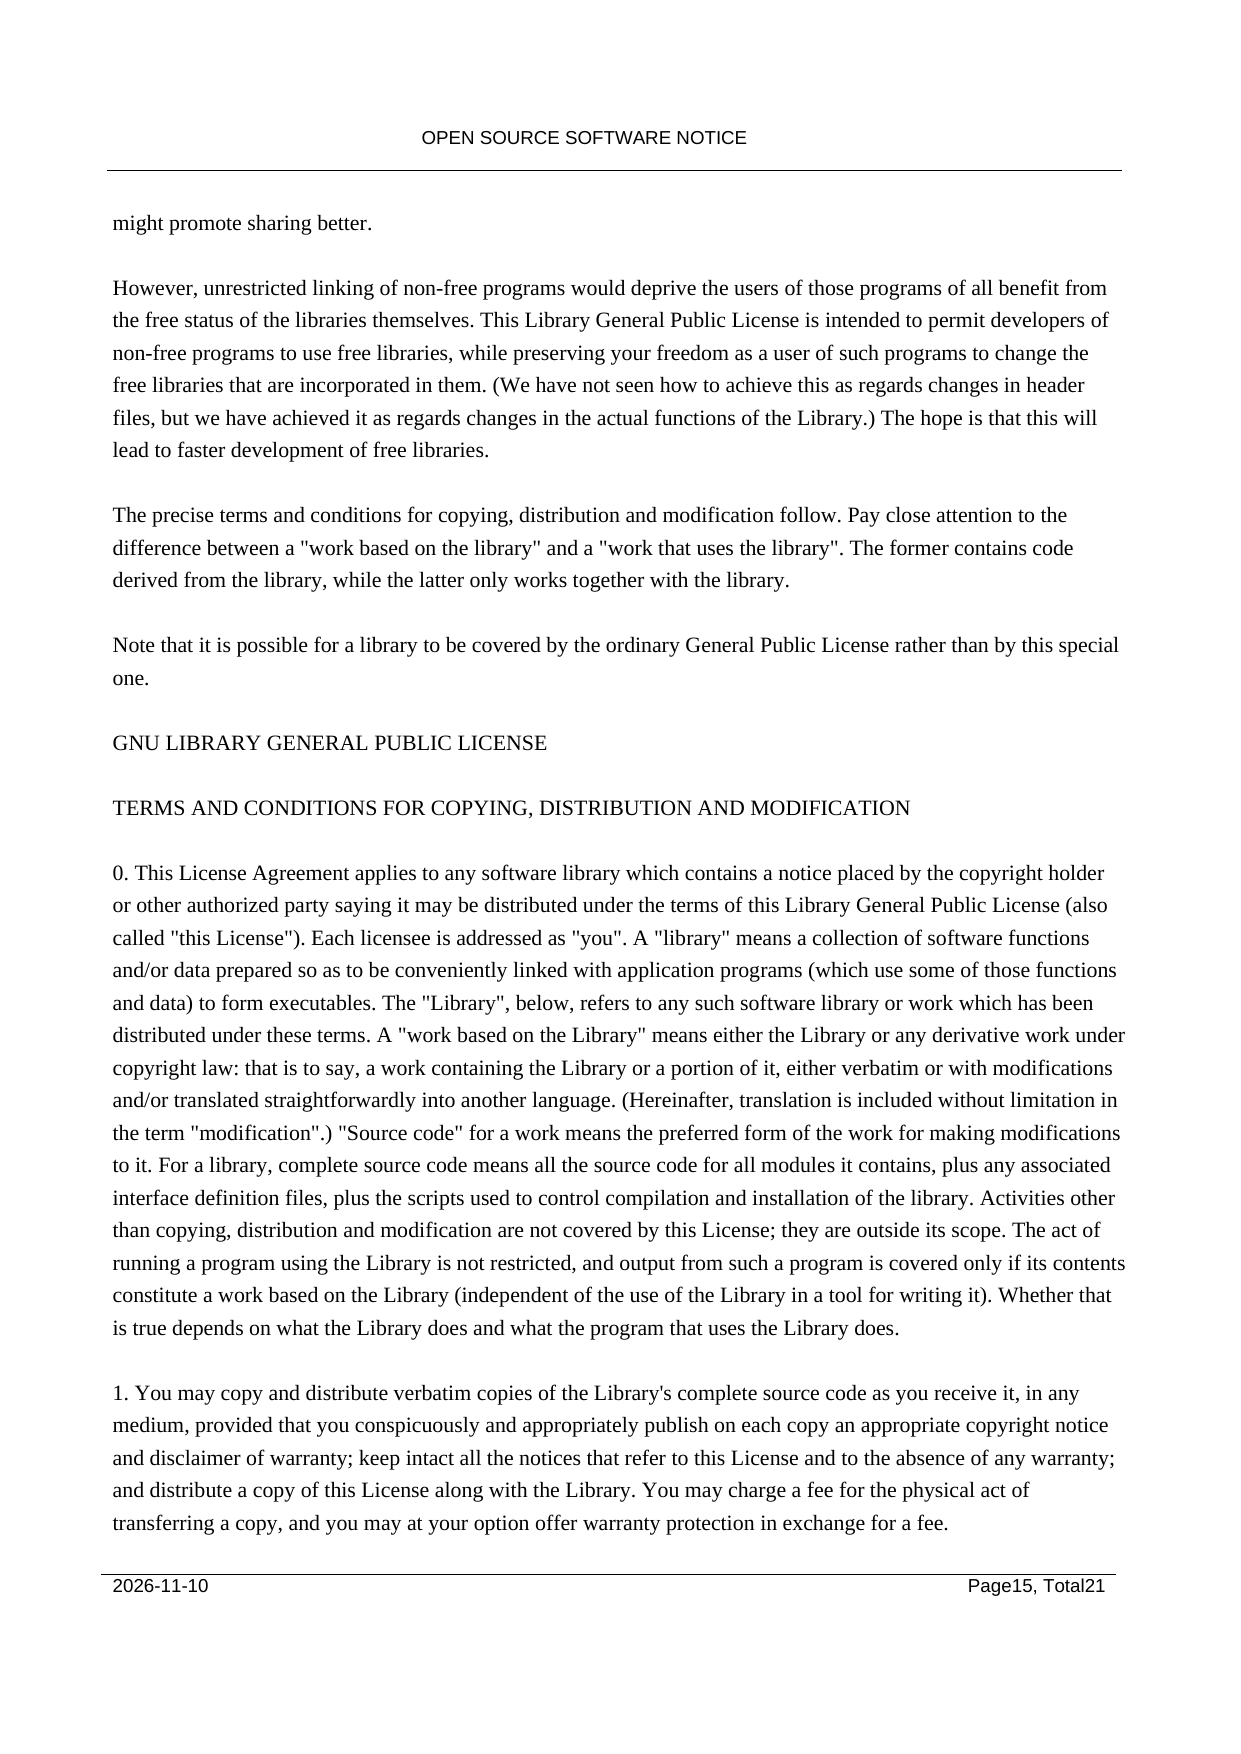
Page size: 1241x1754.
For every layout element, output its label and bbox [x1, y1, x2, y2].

text [112, 206, 1128, 1539]
